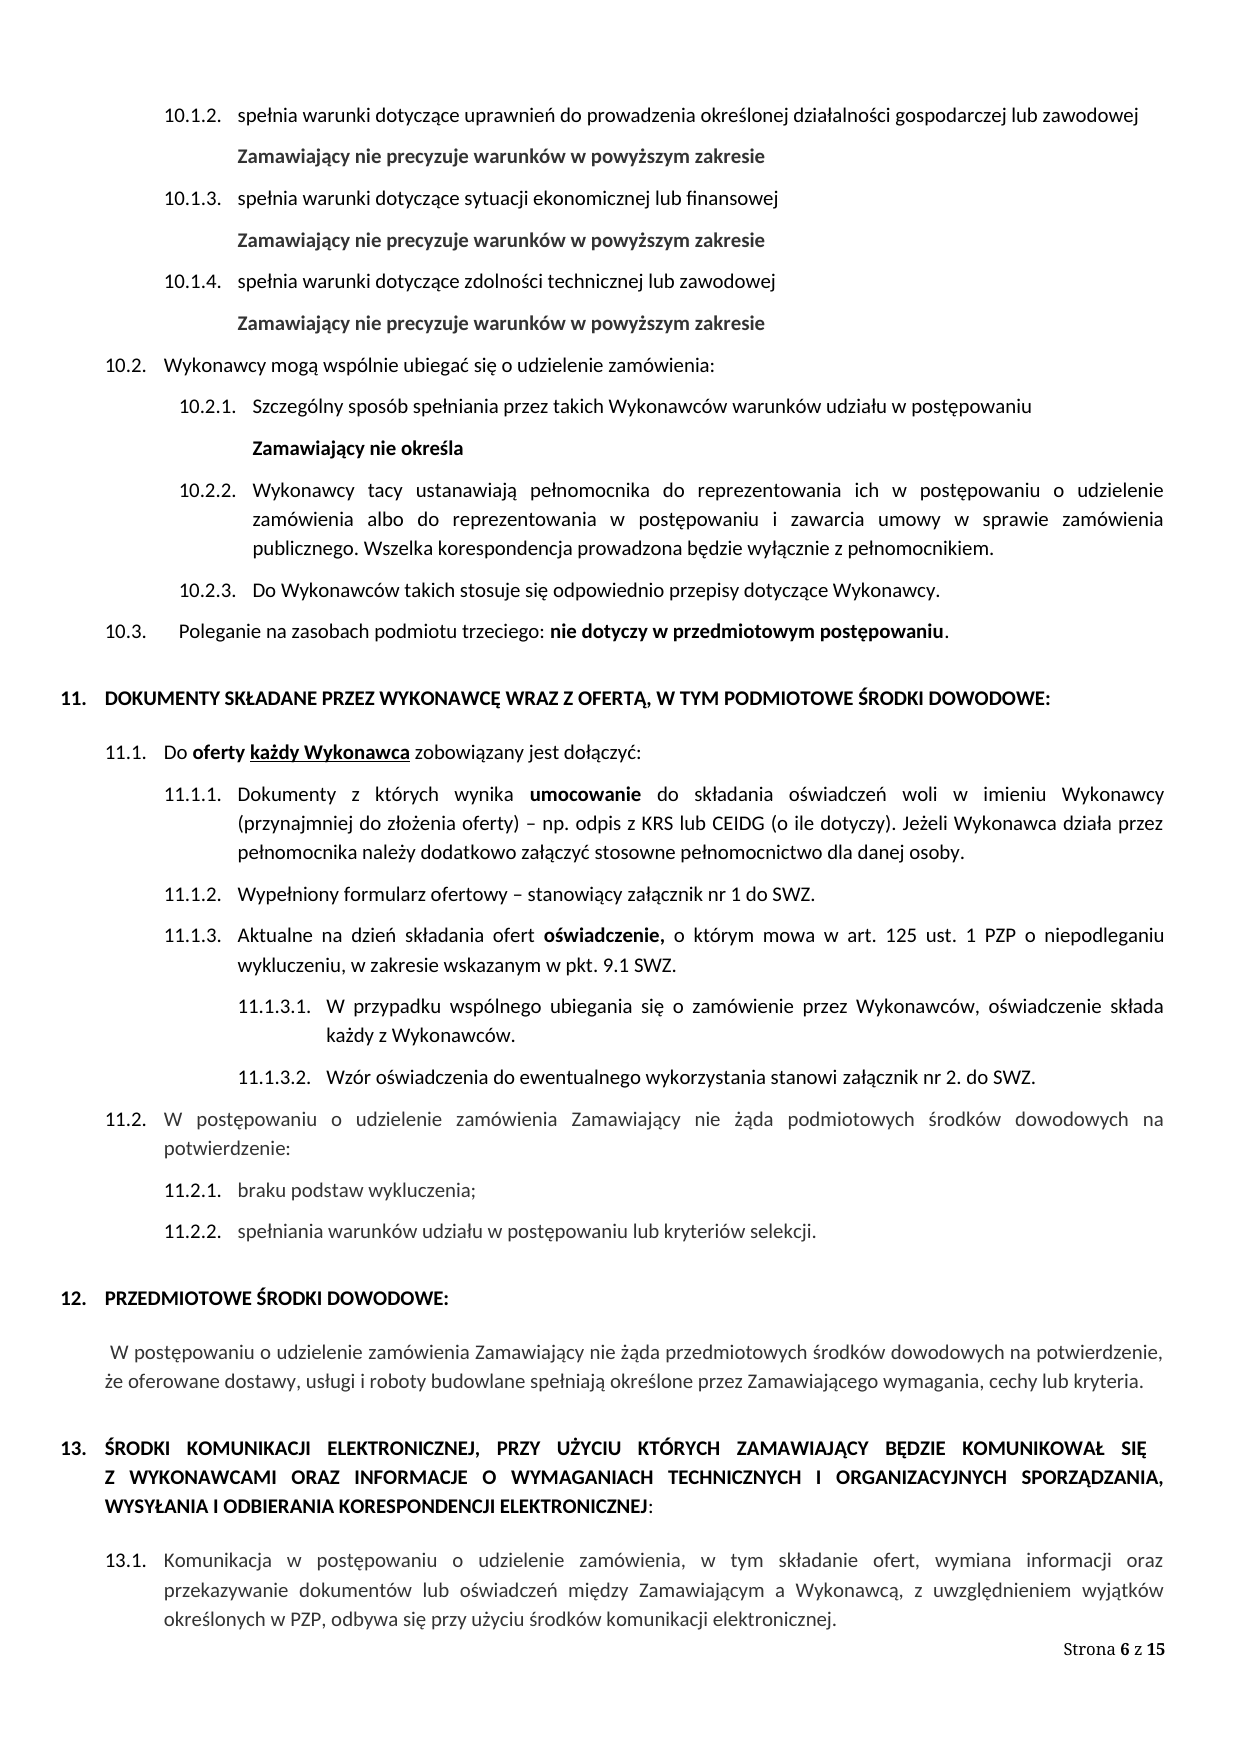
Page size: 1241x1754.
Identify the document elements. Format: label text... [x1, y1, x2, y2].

list Wykonawcy mogą wspólnie ubiegać się o udzielenie zamówienia: [104, 352, 1165, 377]
list Do Wykonawców takich stosuje się odpowiednio przepisy dotyczące Wykonawcy. [178, 577, 1165, 602]
list Dokumenty z których wynika umocowanie do składania oświadczeń woli w imieniu Wykonawcy (przynajmniej do złożenia oferty) – np. odpis z KRS lub CEIDG (o ile dotyczy). Jeżeli Wykonawca działa przez pełnomocnika należy dodatkowo załączyć stosowne pełnomocnictwo dla danej osoby. [164, 781, 1165, 865]
list spełnia warunki dotyczące zdolności technicznej lub zawodowej [164, 268, 1165, 294]
list W postępowaniu o udzielenie zamówienia Zamawiający nie żąda podmiotowych środków dowodowych na potwierdzenie: [104, 1106, 1165, 1161]
list spełnia warunki dotyczące sytuacji ekonomicznej lub finansowej [164, 185, 1165, 211]
list PRZEDMIOTOWE ŚRODKI DOWODOWE: [60, 1285, 1165, 1311]
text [237, 227, 1165, 252]
list DOKUMENTY SKŁADANE PRZEZ WYKONAWCĘ WRAZ Z OFERTĄ, W TYM PODMIOTOWE ŚRODKI DOWODOWE: [60, 685, 1165, 711]
list Wypełniony formularz ofertowy – stanowiący załącznik nr 1 do SWZ. [164, 881, 1165, 906]
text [237, 143, 1165, 169]
text Zamawiający nie określa [252, 435, 1165, 461]
text W postępowaniu o udzielenie zamówienia Zamawiający nie żąda przedmiotowych środków dowodowych na potwierdzenie, że oferowane dostawy, usługi i roboty budowlane spełniają określone przez Zamawiającego wymagania, cechy lub kryteria. [104, 1339, 1165, 1394]
list spełniania warunków udziału w postępowaniu lub kryteriów selekcji. [164, 1218, 1165, 1244]
list Do oferty każdy Wykonawca zobowiązany jest dołączyć: [104, 739, 1165, 765]
list W przypadku wspólnego ubiegania się o zamówienie przez Wykonawców, oświadczenie składa każdy z Wykonawców. [237, 993, 1165, 1048]
list ŚRODKI KOMUNIKACJI ELEKTRONICZNEJ, PRZY UŻYCIU KTÓRYCH ZAMAWIAJĄCY BĘDZIE KOMUNIKOWAŁ SIĘ Z WYKONAWCAMI ORAZ INFORMACJE O WYMAGANIACH TECHNICZNYCH I ORGANIZACYJNYCH SPORZĄDZANIA, WYSYŁANIA I ODBIERANIA KORESPONDENCJI ELEKTRONICZNEJ: [60, 1435, 1165, 1519]
list Poleganie na zasobach podmiotu trzeciego: nie dotyczy w przedmiotowym postępowaniu. [104, 618, 1165, 644]
list Wzór oświadczenia do ewentualnego wykorzystania stanowi załącznik nr 2. do SWZ. [237, 1064, 1165, 1090]
list Aktualne na dzień składania ofert oświadczenie, o którym mowa w art. 125 ust. 1 PZP o niepodleganiu wykluczeniu, w zakresie wskazanym w pkt. 9.1 SWZ. [164, 923, 1165, 977]
list Szczególny sposób spełniania przez takich Wykonawców warunków udziału w postępowaniu [178, 393, 1165, 419]
list Komunikacja w postępowaniu o udzielenie zamówienia, w tym składanie ofert, wymiana informacji oraz przekazywanie dokumentów lub oświadczeń między Zamawiającym a Wykonawcą, z uwzględnieniem wyjątków określonych w PZP, odbywa się przy użyciu środków komunikacji elektronicznej. [104, 1548, 1165, 1631]
list spełnia warunki dotyczące uprawnień do prowadzenia określonej działalności gospodarczej lub zawodowej [164, 102, 1165, 127]
text Zamawiający nie precyzuje warunków w powyższym zakresie [237, 310, 1165, 336]
list Wykonawcy tacy ustanawiają pełnomocnika do reprezentowania ich w postępowaniu o udzielenie zamówienia albo do reprezentowania w postępowaniu i zawarcia umowy w sprawie zamówienia publicznego. Wszelka korespondencja prowadzona będzie wyłącznie z pełnomocnikiem. [178, 477, 1165, 561]
list braku podstaw wykluczenia; [164, 1177, 1165, 1202]
